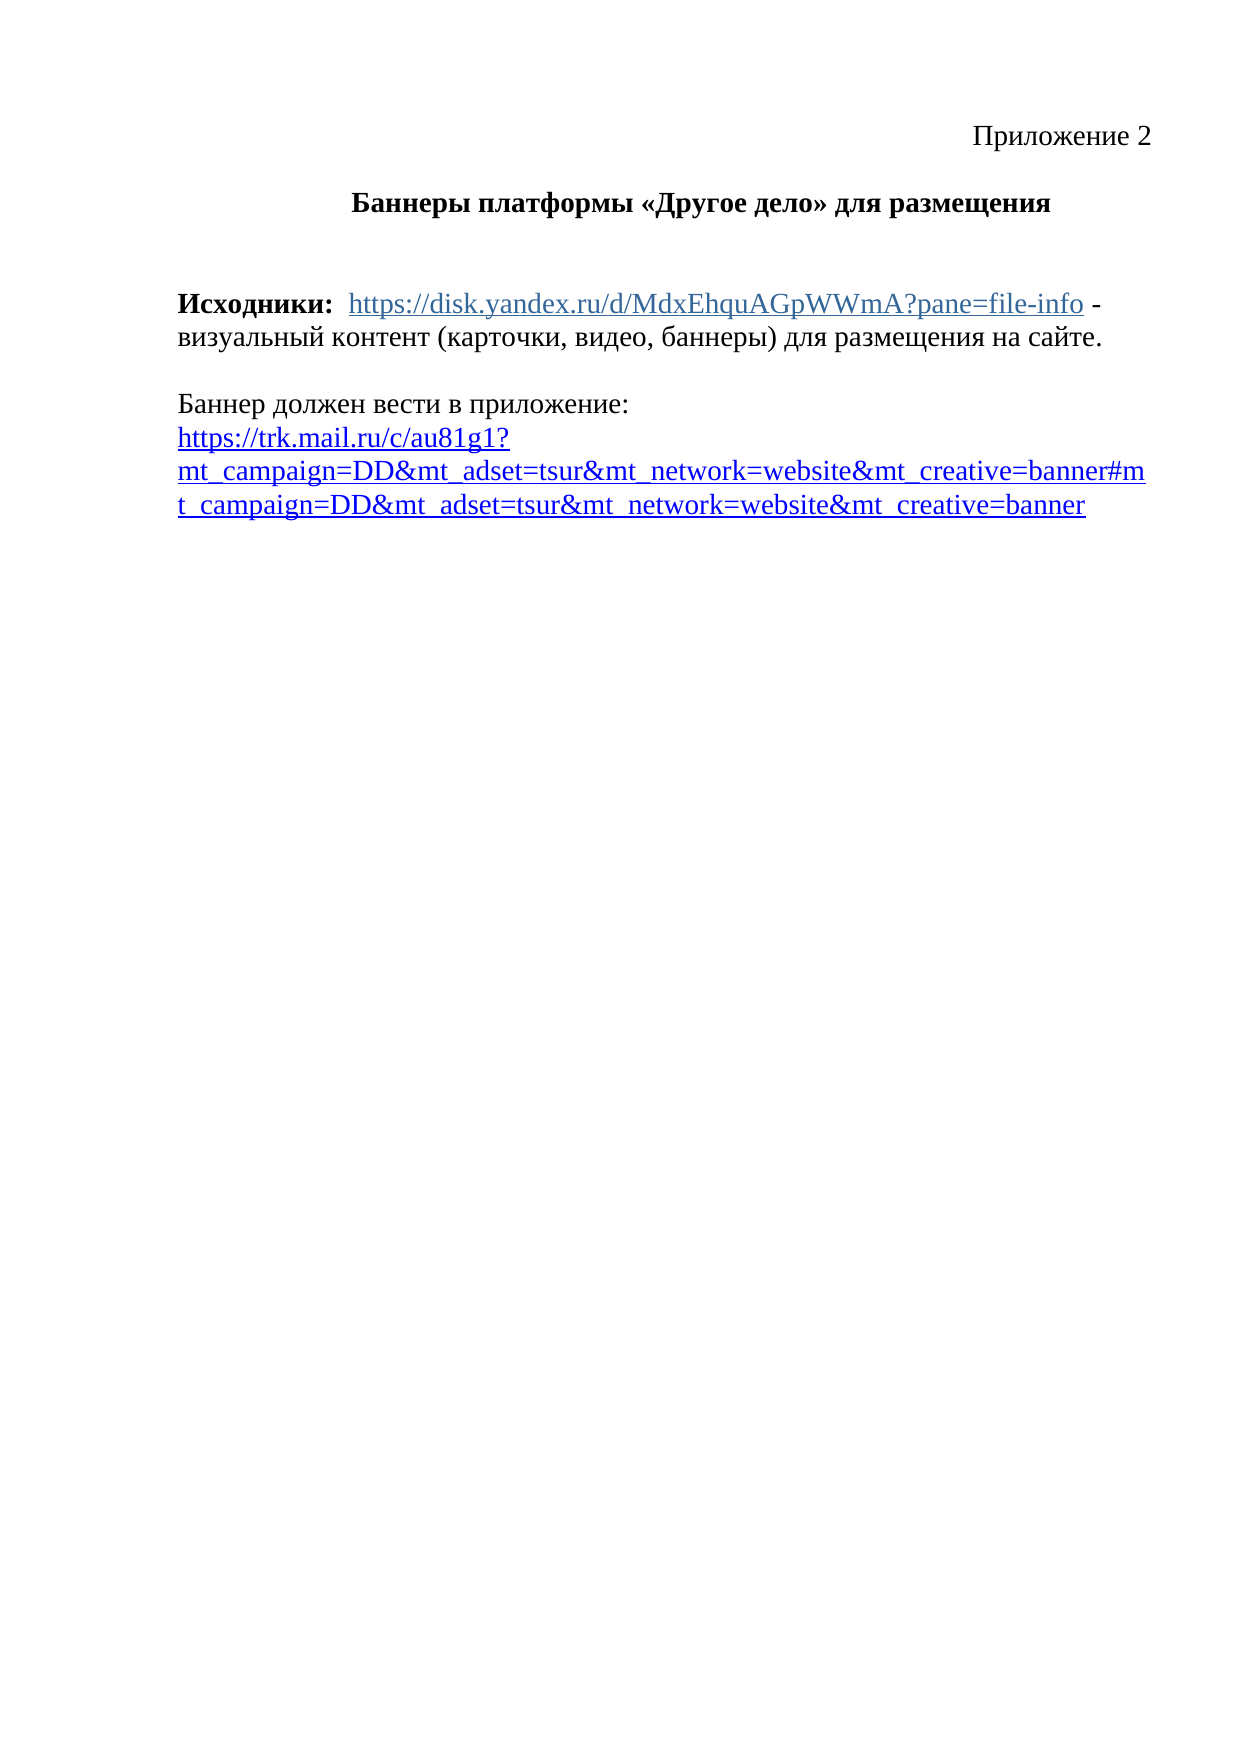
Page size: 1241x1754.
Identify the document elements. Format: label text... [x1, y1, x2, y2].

text https://trk.mail.ru/c/au81g1?mt_campaign=DD&mt_adset=tsur&mt_network=website&mt_creative=banner#mt_campaign=DD&mt_adset=tsur&mt_network=website&mt_creative=banner [177, 420, 1152, 521]
text Исходники: https://disk.yandex.ru/d/MdxEhquAGpWWmA?pane=file-info - визуальный контент (карточки, видео, баннеры) для размещения на сайте. [177, 286, 1152, 353]
text Баннеры платформы «Другое дело» для размещения [177, 185, 1152, 219]
text Приложение 2 [177, 118, 1152, 152]
text Баннер должен вести в приложение: [177, 386, 1152, 420]
